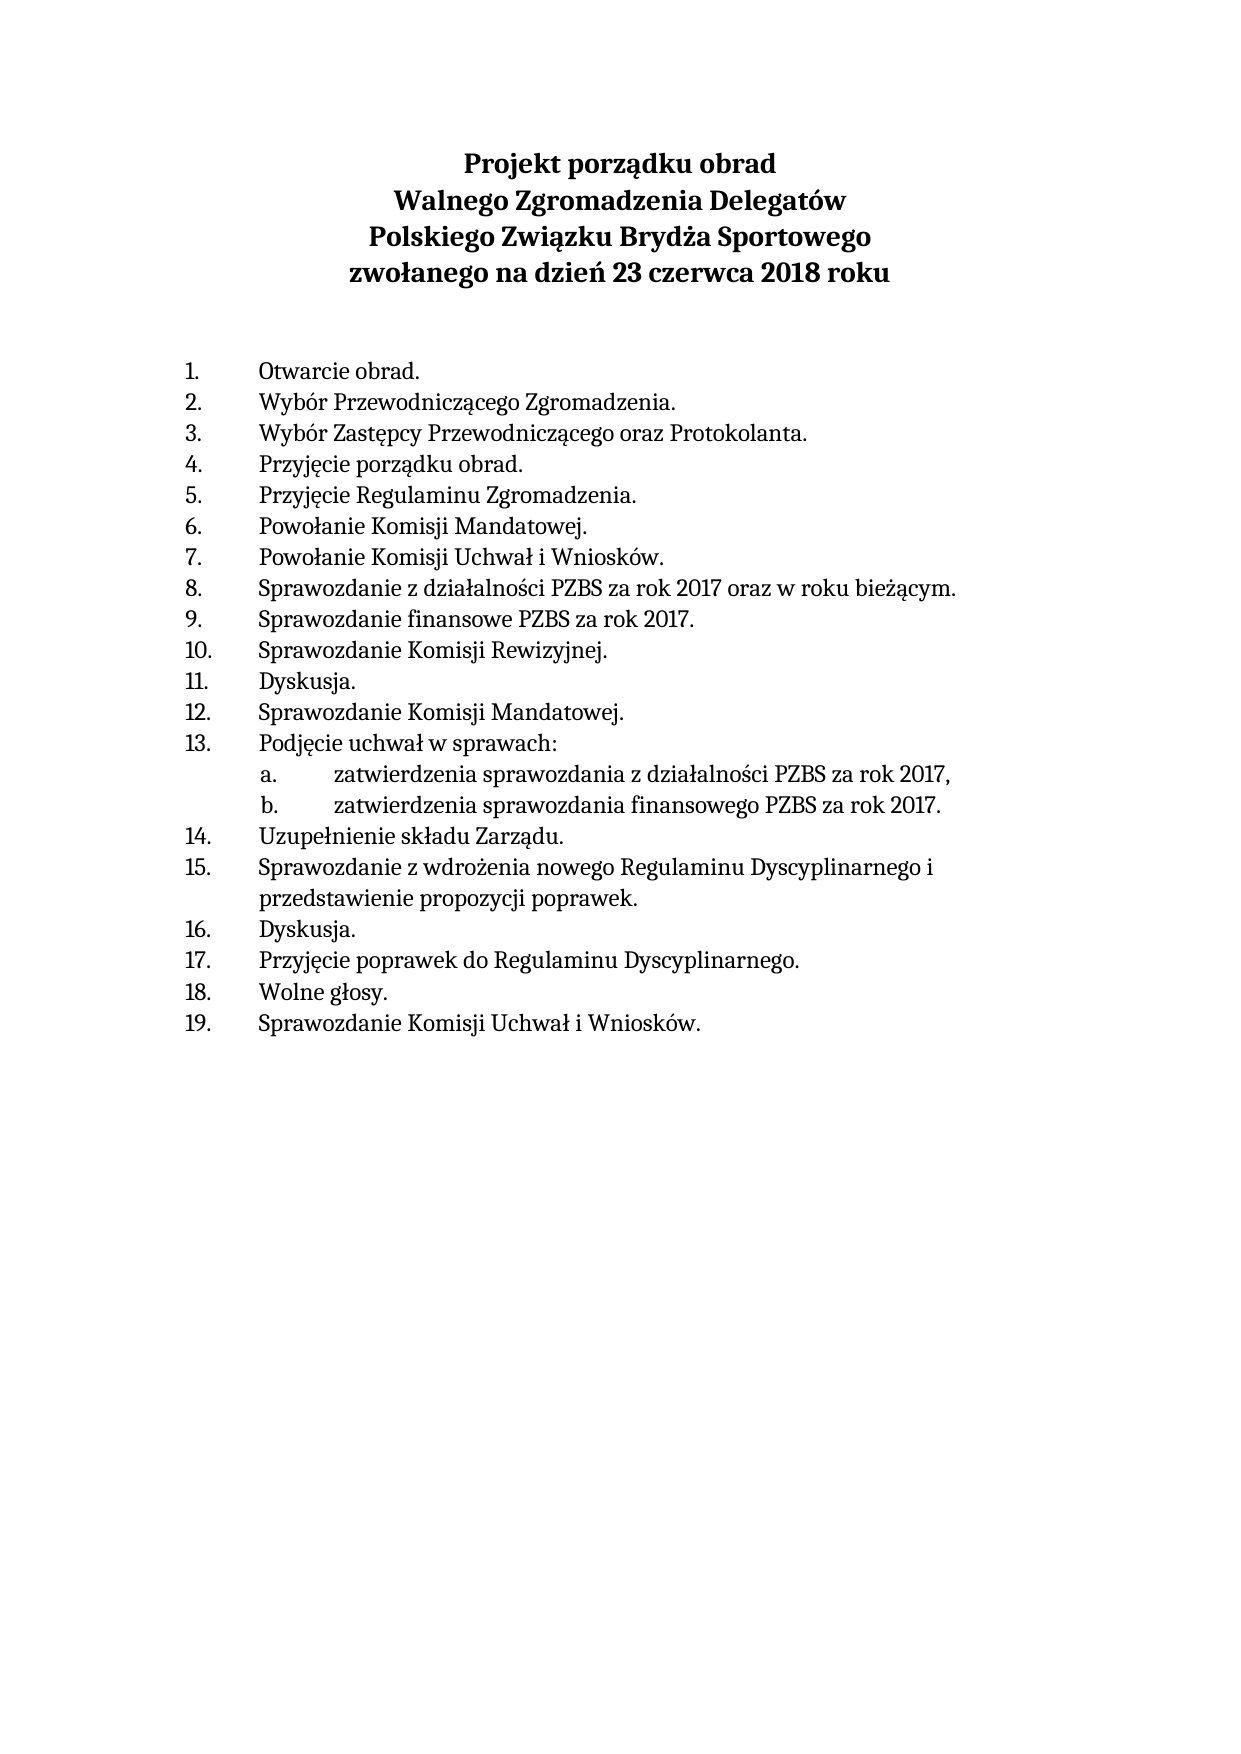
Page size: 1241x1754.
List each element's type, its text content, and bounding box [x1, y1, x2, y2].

list Sprawozdanie z działalności PZBS za rok 2017 oraz w roku bieżącym. [185, 574, 1093, 603]
list zatwierdzenia sprawozdania finansowego PZBS za rok 2017. [260, 791, 1093, 820]
list Przyjęcie poprawek do Regulaminu Dyscyplinarnego. [185, 946, 1093, 975]
list Wybór Zastępcy Przewodniczącego oraz Protokolanta. [185, 419, 1093, 447]
list Uzupełnienie składu Zarządu. [185, 822, 1093, 851]
list Podjęcie uchwał w sprawach: [185, 729, 1093, 758]
list Sprawozdanie z wdrożenia nowego Regulaminu Dyscyplinarnego i przedstawienie propozycji poprawek. [185, 853, 1093, 913]
list Przyjęcie Regulaminu Zgromadzenia. [185, 481, 1093, 509]
list Dyskusja. [185, 667, 1093, 696]
list Sprawozdanie Komisji Mandatowej. [185, 698, 1093, 727]
list Wybór Przewodniczącego Zgromadzenia. [185, 388, 1093, 416]
list Sprawozdanie finansowe PZBS za rok 2017. [185, 605, 1093, 634]
text Projekt porządku obrad Walnego Zgromadzenia Delegatów Polskiego Związku Brydża Sportowego zwołanego na dzień 23 czerwca 2018 roku [148, 148, 1093, 289]
list Powołanie Komisji Uchwał i Wniosków. [185, 543, 1093, 572]
list Wolne głosy. [185, 977, 1093, 1006]
list Powołanie Komisji Mandatowej. [185, 512, 1093, 541]
list Sprawozdanie Komisji Uchwał i Wniosków. [185, 1008, 1093, 1037]
list Otwarcie obrad. [185, 357, 1093, 385]
list Sprawozdanie Komisji Rewizyjnej. [185, 636, 1093, 665]
list zatwierdzenia sprawozdania z działalności PZBS za rok 2017, [260, 760, 1093, 789]
list Dyskusja. [185, 915, 1093, 944]
list Przyjęcie porządku obrad. [185, 450, 1093, 478]
